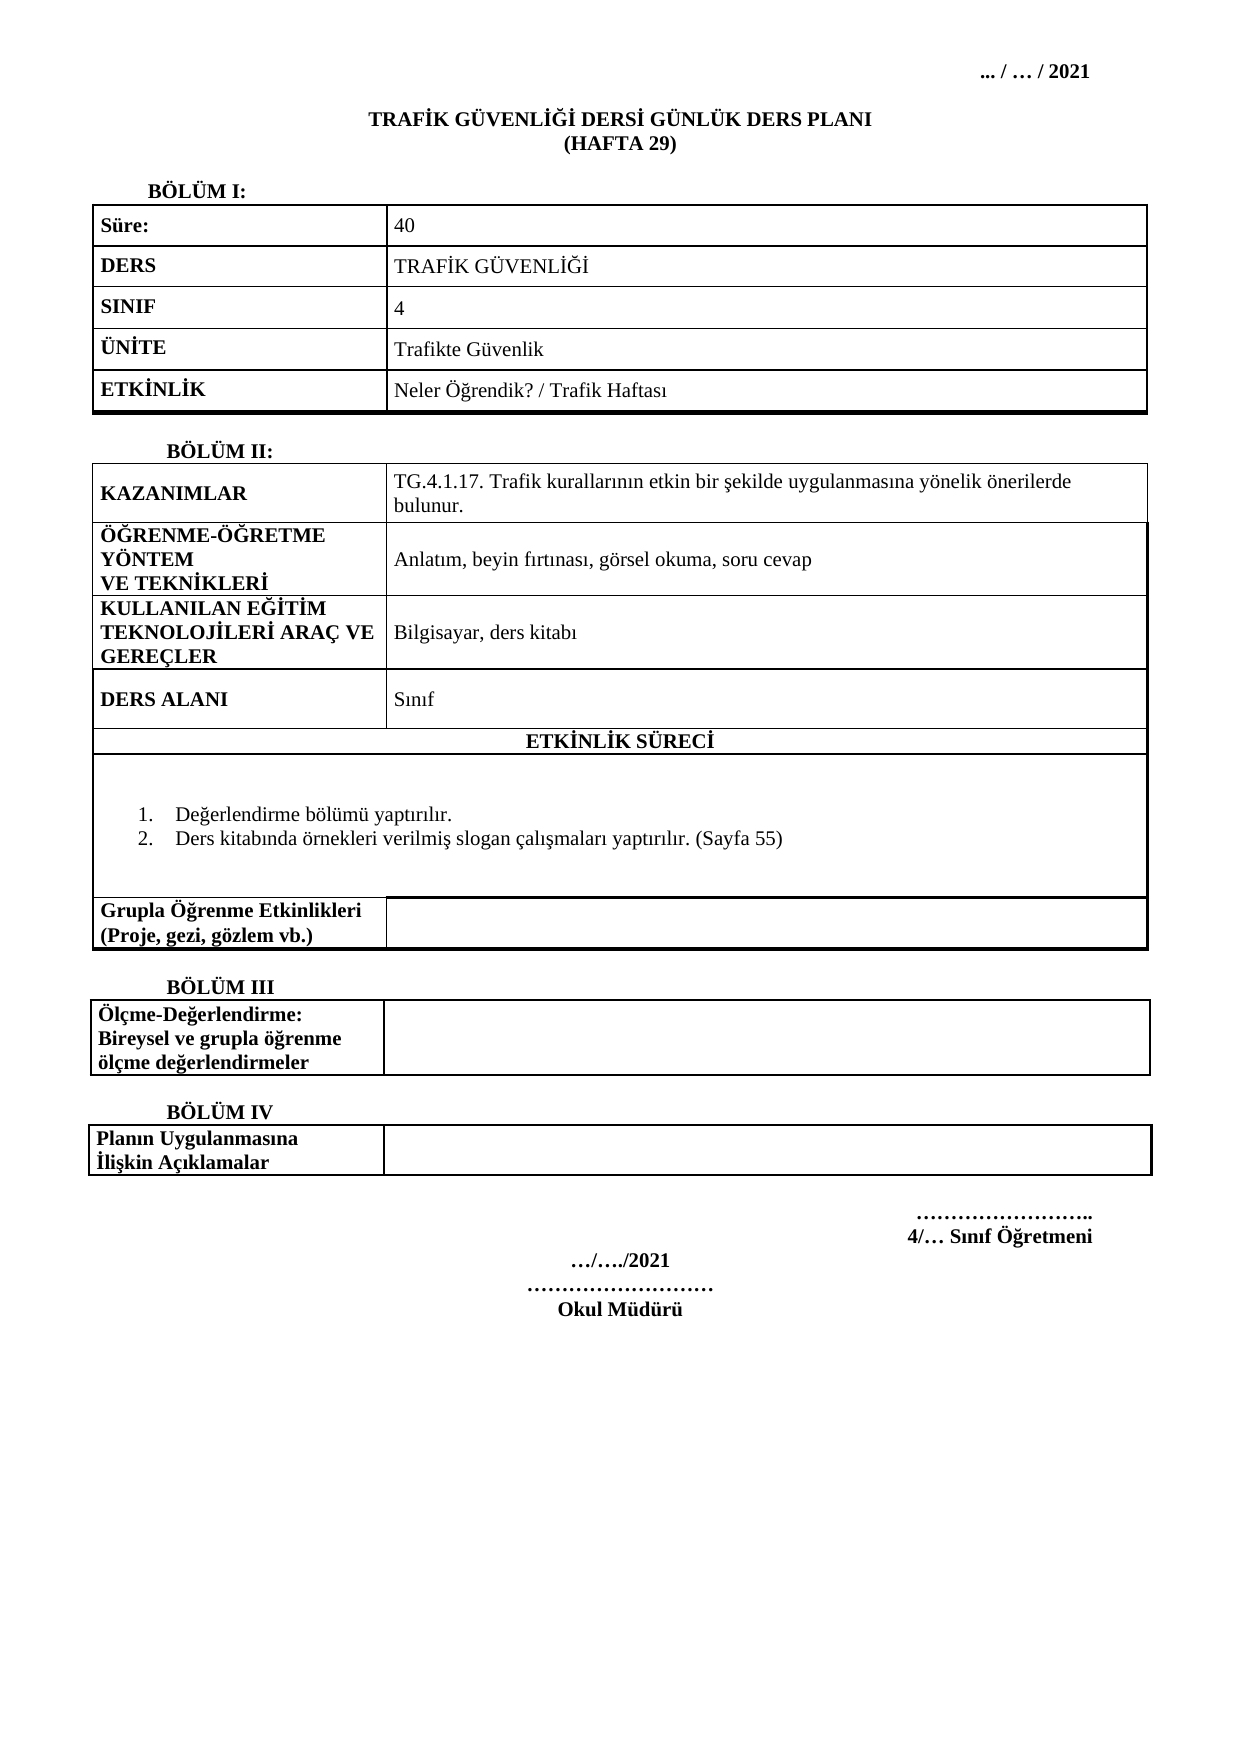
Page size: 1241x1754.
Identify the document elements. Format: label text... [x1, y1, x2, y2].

text (HAFTA 29) [148, 131, 1093, 155]
text TRAFİK GÜVENLİĞİ DERSİ GÜNLÜK DERS PLANI [148, 107, 1093, 131]
subtitle BÖLÜM IV [148, 1100, 1093, 1124]
table_cell Neler Öğrendik? / Trafik Haftası [388, 371, 1146, 410]
table_cell DERS [94, 247, 386, 286]
table_cell DERS ALANI [94, 670, 386, 728]
text BÖLÜM I: [148, 179, 1093, 203]
table_header [385, 1126, 1150, 1174]
table_cell KULLANILAN EĞİTİM TEKNOLOJİLERİ ARAÇ VE GEREÇLER [93, 596, 386, 668]
table_cell TRAFİK GÜVENLİĞİ [388, 247, 1146, 286]
table_cell ETKİNLİK SÜRECİ [94, 729, 1146, 753]
table_cell ÖĞRENME-ÖĞRETME YÖNTEM VE TEKNİKLERİ [93, 523, 386, 595]
table_cell 4 [388, 287, 1146, 328]
table_header 40 [388, 206, 1146, 245]
table_cell SINIF [94, 287, 386, 328]
table_cell Değerlendirme bölümü yaptırılır. Ders kitabında örnekleri verilmiş slogan çalışmaları yaptırılır. (Sayfa 55) [94, 755, 1146, 896]
text Okul Müdürü [148, 1296, 1093, 1321]
table_cell ÜNİTE [94, 329, 386, 369]
table_header KAZANIMLAR [93, 464, 386, 522]
table_cell Bilgisayar, ders kitabı [387, 596, 1146, 668]
table_header Planın Uygulanmasına İlişkin Açıklamalar [90, 1126, 383, 1174]
text ... / … / 2021 [148, 59, 1093, 83]
table_cell ETKİNLİK [94, 371, 386, 410]
text BÖLÜM II: [148, 439, 1093, 463]
text 4/… Sınıf Öğretmeni [148, 1224, 1093, 1248]
table_cell Grupla Öğrenme Etkinlikleri (Proje, gezi, gözlem vb.) [94, 898, 386, 947]
table_cell Anlatım, beyin fırtınası, görsel okuma, soru cevap [387, 523, 1146, 595]
table_cell [387, 899, 1146, 947]
text …/…./2021 [148, 1248, 1093, 1272]
text …………………….. [148, 1200, 1093, 1224]
table_header TG.4.1.17. Trafik kurallarının etkin bir şekilde uygulanmasına yönelik önerilerde bulunur. [387, 464, 1147, 522]
table_header Ölçme-Değerlendirme: Bireysel ve grupla öğrenme ölçme değerlendirmeler [92, 1001, 383, 1074]
subtitle BÖLÜM III [148, 975, 1093, 999]
table_header [385, 1001, 1149, 1074]
table_header Süre: [94, 206, 386, 245]
table_cell Trafikte Güvenlik [388, 329, 1146, 369]
text ……………………… [148, 1272, 1093, 1296]
table_cell Sınıf [387, 670, 1146, 728]
